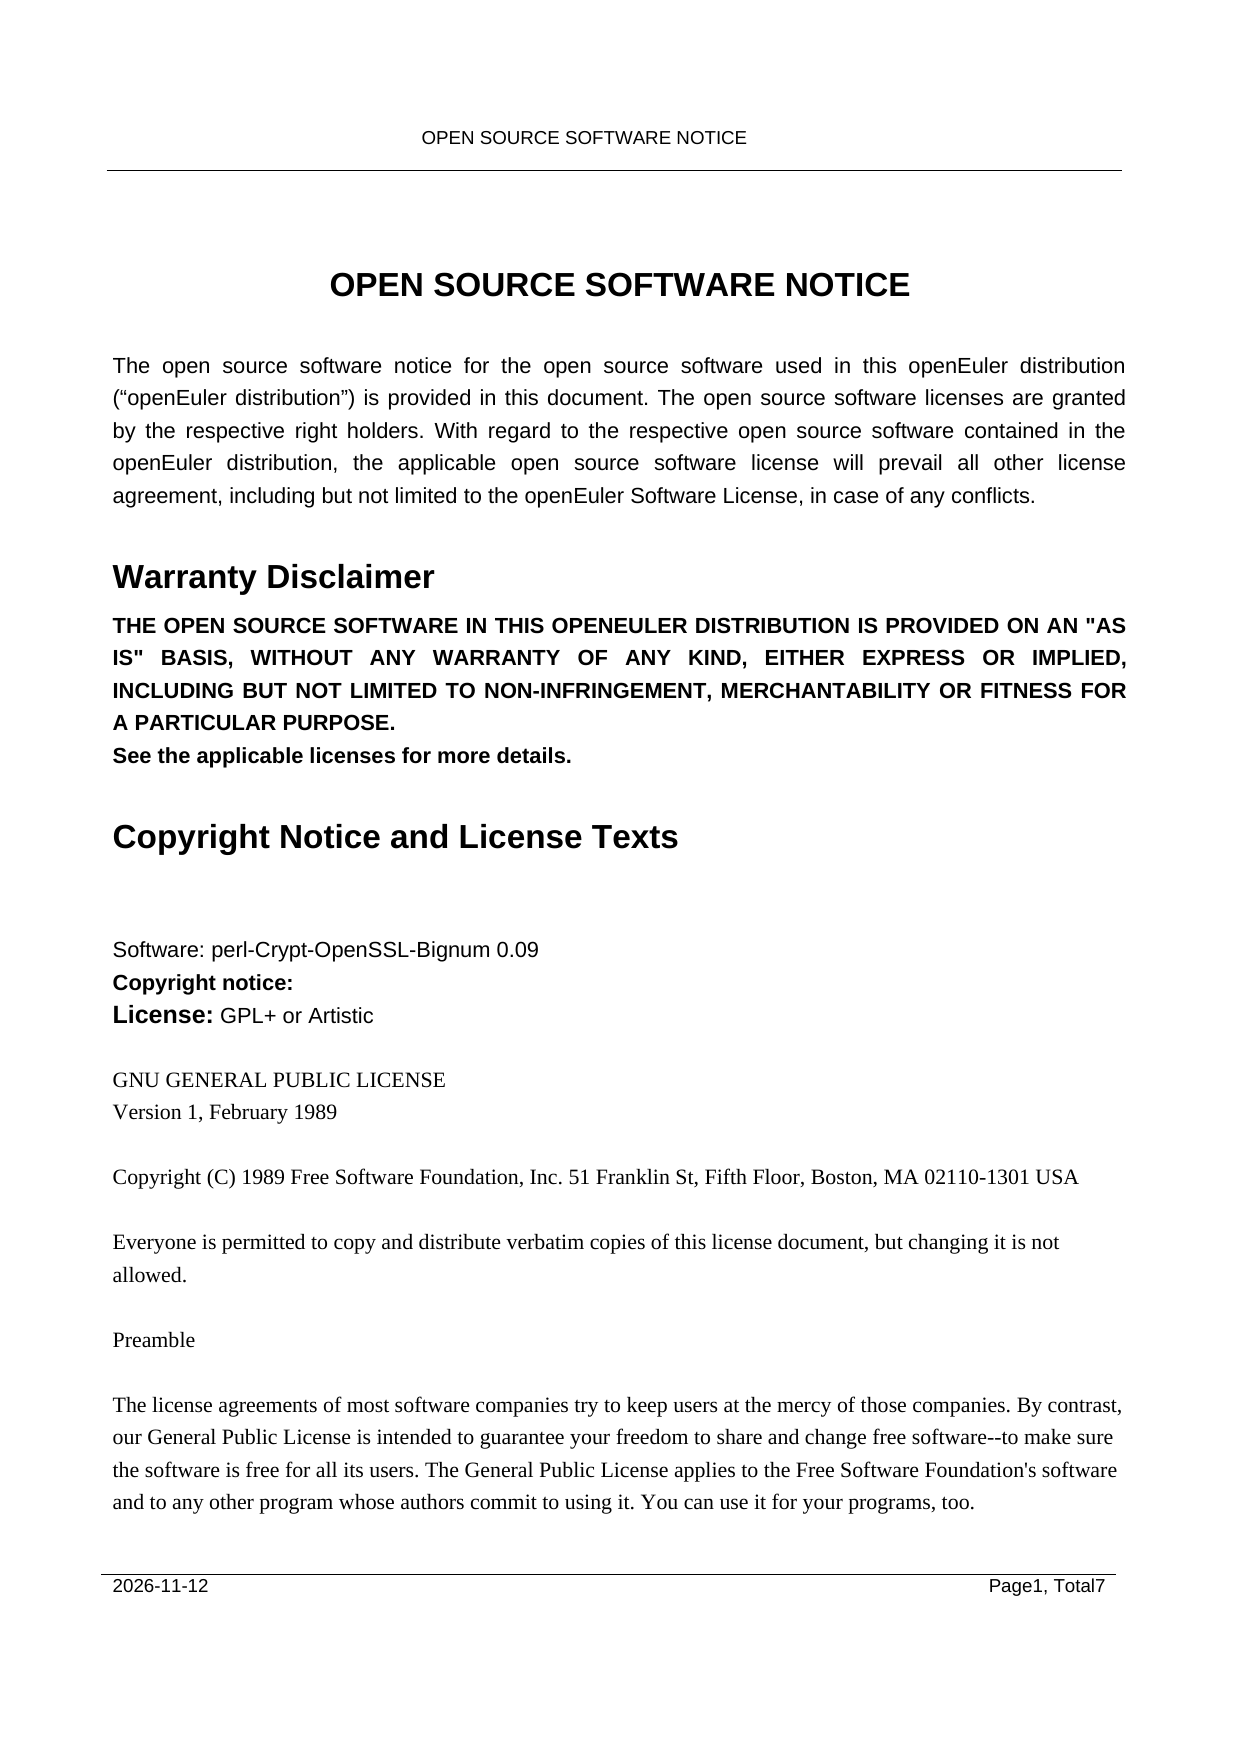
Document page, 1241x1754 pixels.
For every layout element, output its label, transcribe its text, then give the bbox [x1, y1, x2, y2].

text Warranty Disclaimer [112, 544, 1128, 609]
text The open source software notice for the open source software used in this openEuler distribution (“openEuler distribution”) is provided in this document. The open source software licenses are granted by the respective right holders. With regard to the respective open source software contained in the openEuler distribution, the applicable open source software license will prevail all other license agreement, including but not limited to the openEuler Software License, in case of any conflicts. [112, 349, 1128, 511]
text OPEN SOURCE SOFTWARE NOTICE [112, 251, 1128, 316]
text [112, 998, 1128, 1518]
text Copyright Notice and License Texts [112, 804, 1128, 869]
text Copyright notice: [112, 966, 1128, 998]
text THE OPEN SOURCE SOFTWARE IN THIS OPENEULER DISTRIBUTION IS PROVIDED ON AN "AS IS" BASIS, WITHOUT ANY WARRANTY OF ANY KIND, EITHER EXPRESS OR IMPLIED, INCLUDING BUT NOT LIMITED TO NON-INFRINGEMENT, MERCHANTABILITY OR FITNESS FOR A PARTICULAR PURPOSE. See the applicable licenses for more details. [112, 609, 1128, 771]
text Software: perl-Crypt-OpenSSL-Bignum 0.09 [112, 933, 1128, 966]
